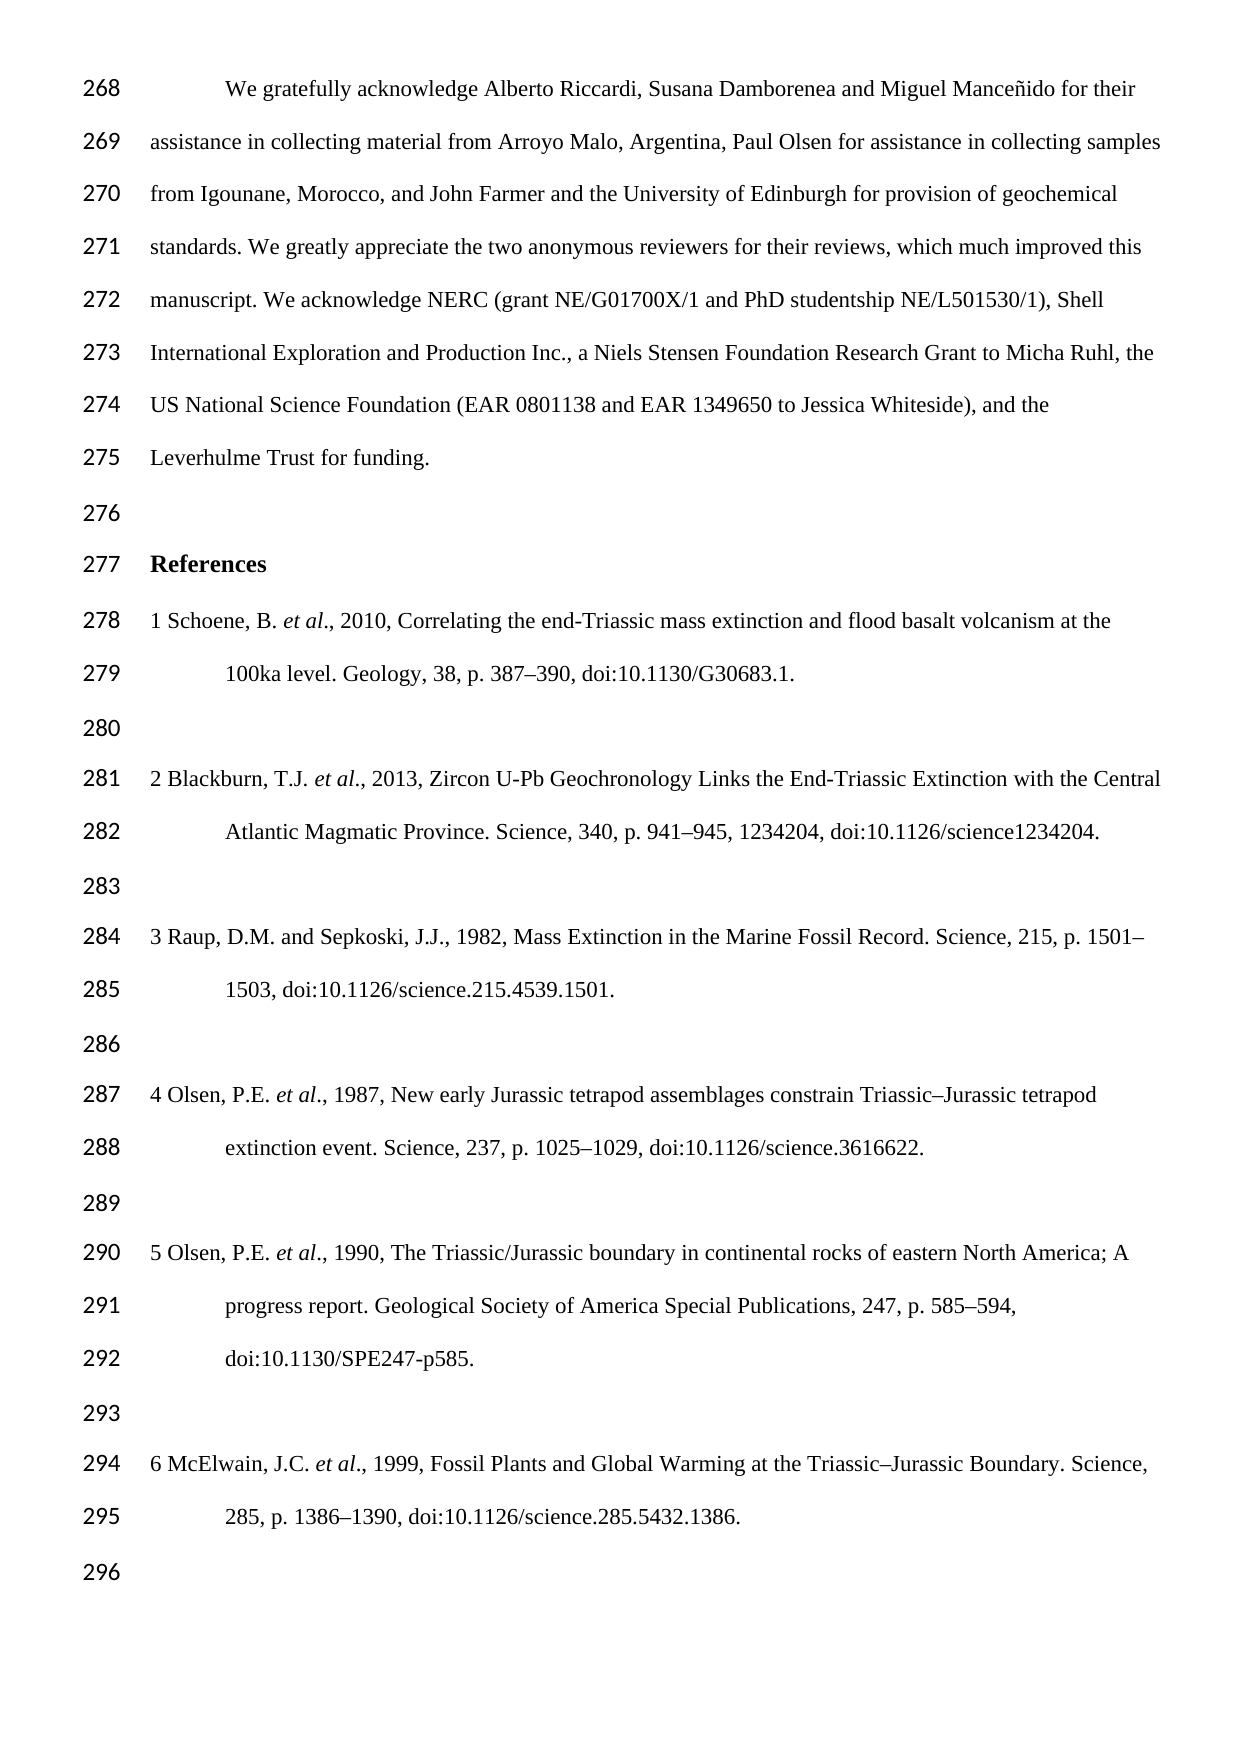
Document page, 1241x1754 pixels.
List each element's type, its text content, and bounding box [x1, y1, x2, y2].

text 2 Blackburn, T.J. et al., 2013, Zircon U-Pb Geochronology Links the End-Triassic Extinction with the Central Atlantic Magmatic Province. Science, 340, p. 941–945, 1234204, doi:10.1126/science1234204. [150, 765, 1165, 844]
text 5 Olsen, P.E. et al., 1990, The Triassic/Jurassic boundary in continental rocks of eastern North America; A progress report. Geological Society of America Special Publications, 247, p. 585–594, doi:10.1130/SPE247-p585. [150, 1239, 1165, 1371]
text 3 Raup, D.M. and Sepkoski, J.J., 1982, Mass Extinction in the Marine Fossil Record. Science, 215, p. 1501–1503, doi:10.1126/science.215.4539.1501. [150, 923, 1165, 1002]
text 4 Olsen, P.E. et al., 1987, New early Jurassic tetrapod assemblages constrain Triassic–Jurassic tetrapod extinction event. Science, 237, p. 1025–1029, doi:10.1126/science.3616622. [150, 1081, 1165, 1160]
text 1 Schoene, B. et al., 2010, Correlating the end-Triassic mass extinction and flood basalt volcanism at the 100ka level. Geology, 38, p. 387–390, doi:10.1130/G30683.1. [150, 607, 1165, 686]
text We gratefully acknowledge Alberto Riccardi, Susana Damborenea and Miguel Manceñido for their assistance in collecting material from Arroyo Malo, Argentina, Paul Olsen for assistance in collecting samples from Igounane, Morocco, and John Farmer and the University of Edinburgh for provision of geochemical standards. We greatly appreciate the two anonymous reviewers for their reviews, which much improved this manuscript. We acknowledge NERC (grant NE/G01700X/1 and PhD studentship NE/L501530/1), Shell International Exploration and Production Inc., a Niels Stensen Foundation Research Grant to Micha Ruhl, the US National Science Foundation (EAR 0801138 and EAR 1349650 to Jessica Whiteside), and the Leverhulme Trust for funding. [150, 75, 1165, 470]
text 6 McElwain, J.C. et al., 1999, Fossil Plants and Global Warming at the Triassic–Jurassic Boundary. Science, 285, p. 1386–1390, doi:10.1126/science.285.5432.1386. [150, 1450, 1165, 1529]
text References [150, 549, 1165, 578]
